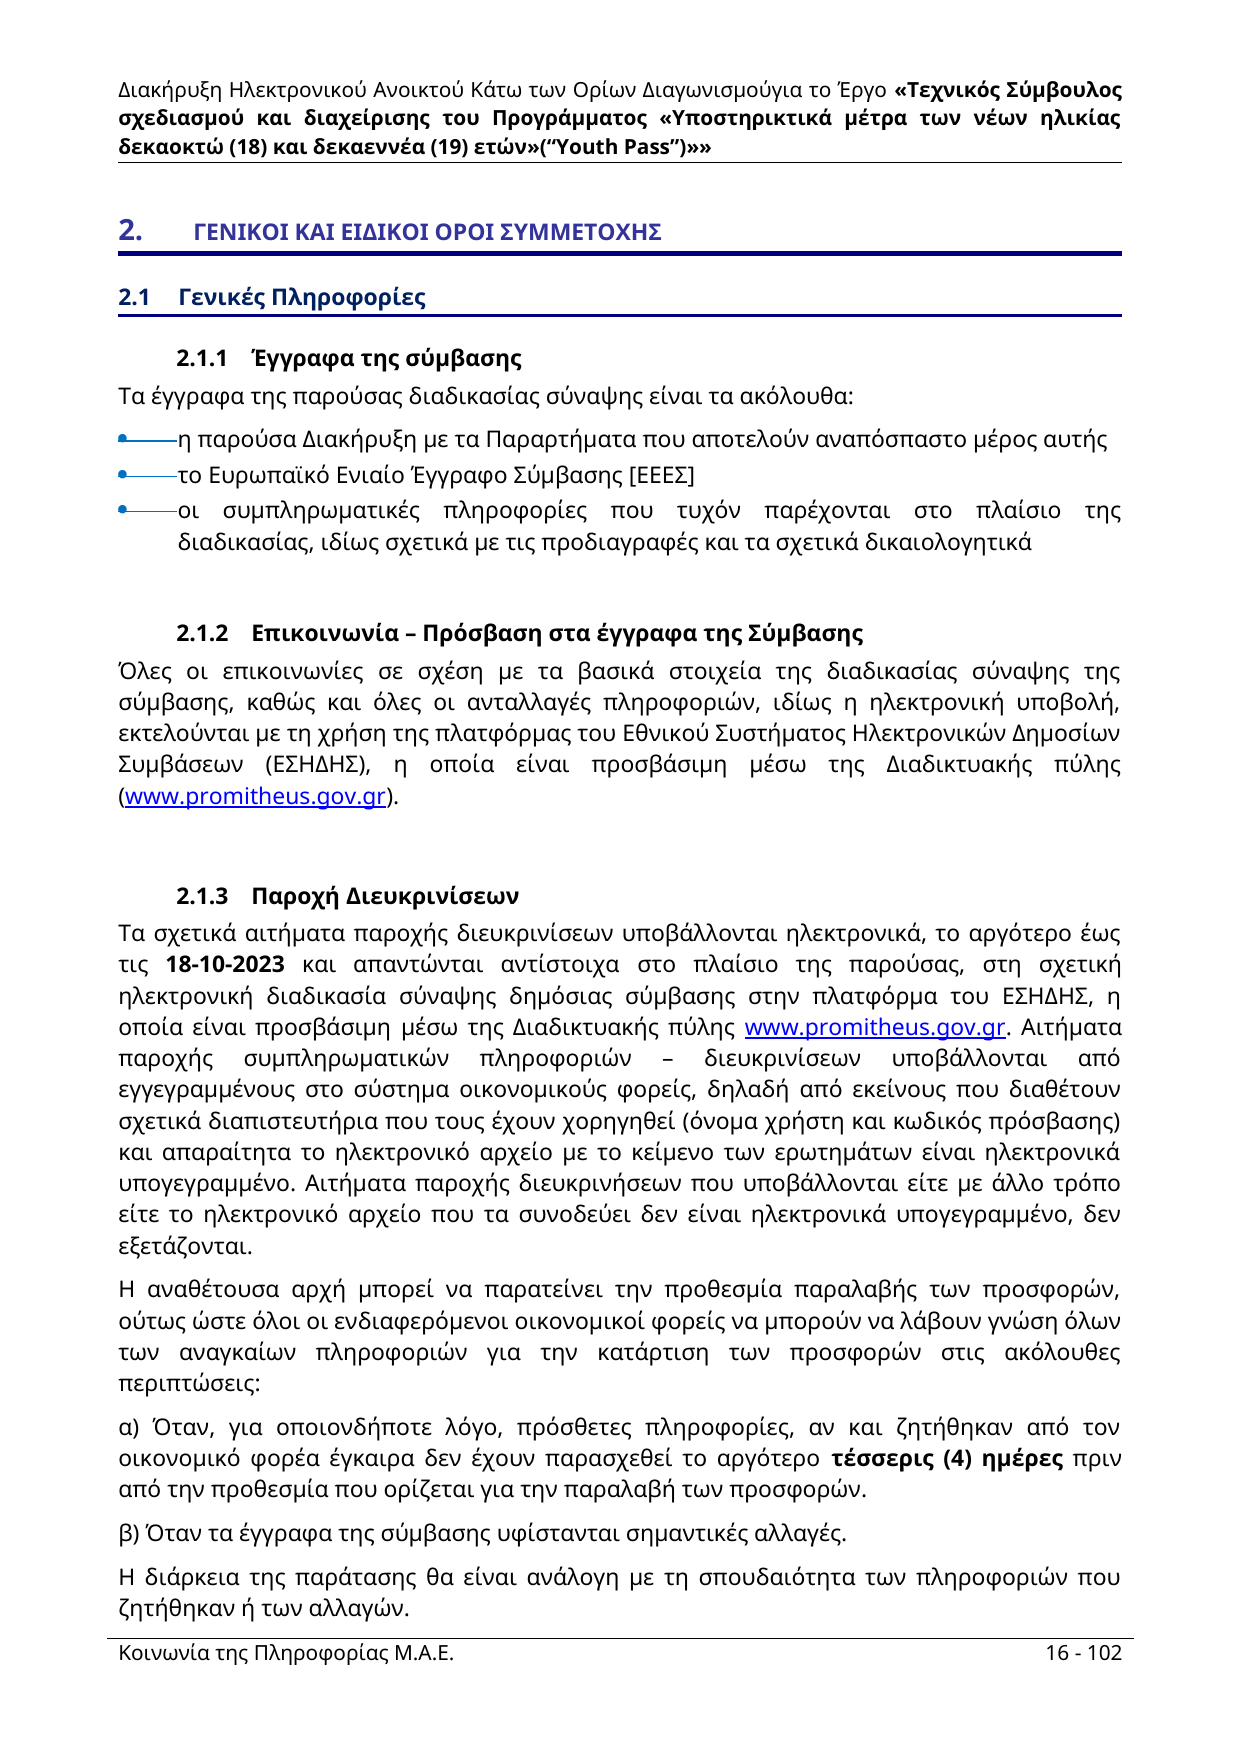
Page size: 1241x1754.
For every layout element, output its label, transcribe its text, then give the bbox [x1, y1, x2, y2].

subtitle Παροχή Διευκρινίσεων [176, 880, 1122, 911]
text β) Όταν τα έγγραφα της σύμβασης υφίστανται σημαντικές αλλαγές. [118, 1517, 1122, 1548]
text Όλες οι επικοινωνίες σε σχέση με τα βασικά στοιχεία της διαδικασίας σύναψης της σύμβασης, καθώς και όλες οι ανταλλαγές πληροφοριών, ιδίως η ηλεκτρονική υποβολή, εκτελούνται με τη χρήση της πλατφόρμας του Εθνικού Συστήματος Ηλεκτρονικών Δημοσίων Συμβάσεων (ΕΣΗΔΗΣ), η οποία είναι προσβάσιμη μέσω της Διαδικτυακής πύλης (www.promitheus.gov.gr). [118, 655, 1122, 811]
list οι συμπληρωματικές πληροφορίες που τυχόν παρέχονται στο πλαίσιο της διαδικασίας, ιδίως σχετικά με τις προδιαγραφές και τα σχετικά δικαιολογητικά [118, 494, 1122, 557]
subtitle Επικοινωνία – Πρόσβαση στα έγγραφα της Σύμβασης [176, 617, 1122, 648]
text Η αναθέτουσα αρχή μπορεί να παρατείνει την προθεσμία παραλαβής των προσφορών, ούτως ώστε όλοι οι ενδιαφερόμενοι οικονομικοί φορείς να μπορούν να λάβουν γνώση όλων των αναγκαίων πληροφοριών για την κατάρτιση των προσφορών στις ακόλουθες περιπτώσεις: [118, 1273, 1122, 1398]
subtitle Έγγραφα της σύμβασης [176, 342, 1122, 373]
text Τα έγγραφα της παρούσας διαδικασίας σύναψης είναι τα ακόλουθα: [118, 380, 1122, 411]
subtitle ΓΕΝΙΚΟΙ ΚΑΙ ΕΙΔΙΚΟΙ ΟΡΟΙ ΣΥΜΜΕΤΟΧΗΣ [118, 209, 1122, 251]
text α) Όταν, για οποιονδήποτε λόγο, πρόσθετες πληροφορίες, αν και ζητήθηκαν από τον οικονομικό φορέα έγκαιρα δεν έχουν παρασχεθεί το αργότερο τέσσερις (4) ημέρες πριν από την προθεσμία που ορίζεται για την παραλαβή των προσφορών. [118, 1411, 1122, 1505]
list το Ευρωπαϊκό Ενιαίο Έγγραφο Σύμβασης [ΕΕΕΣ] [118, 459, 1122, 490]
text Η διάρκεια της παράτασης θα είναι ανάλογη με τη σπουδαιότητα των πληροφοριών που ζητήθηκαν ή των αλλαγών. [118, 1561, 1122, 1623]
list η παρούσα Διακήρυξη με τα Παραρτήματα που αποτελούν αναπόσπαστο μέρος αυτής [118, 423, 1122, 455]
subtitle Γενικές Πληροφορίες [118, 281, 1122, 314]
text Τα σχετικά αιτήματα παροχής διευκρινίσεων υποβάλλονται ηλεκτρονικά, το αργότερο έως τις 18-10-2023 και απαντώνται αντίστοιχα στο πλαίσιο της παρούσας, στη σχετική ηλεκτρονική διαδικασία σύναψης δημόσιας σύμβασης στην πλατφόρμα του ΕΣΗΔΗΣ, η οποία είναι προσβάσιμη μέσω της Διαδικτυακής πύλης www.promitheus.gov.gr. Αιτήματα παροχής συμπληρωματικών πληροφοριών – διευκρινίσεων υποβάλλονται από εγγεγραμμένους στο σύστημα οικονομικούς φορείς, δηλαδή από εκείνους που διαθέτουν σχετικά διαπιστευτήρια που τους έχουν χορηγηθεί (όνομα χρήστη και κωδικός πρόσβασης) και απαραίτητα το ηλεκτρονικό αρχείο με το κείμενο των ερωτημάτων είναι ηλεκτρονικά υπογεγραμμένο. Αιτήματα παροχής διευκρινήσεων που υποβάλλονται είτε με άλλο τρόπο είτε το ηλεκτρονικό αρχείο που τα συνοδεύει δεν είναι ηλεκτρονικά υπογεγραμμένο, δεν εξετάζονται. [118, 917, 1122, 1261]
